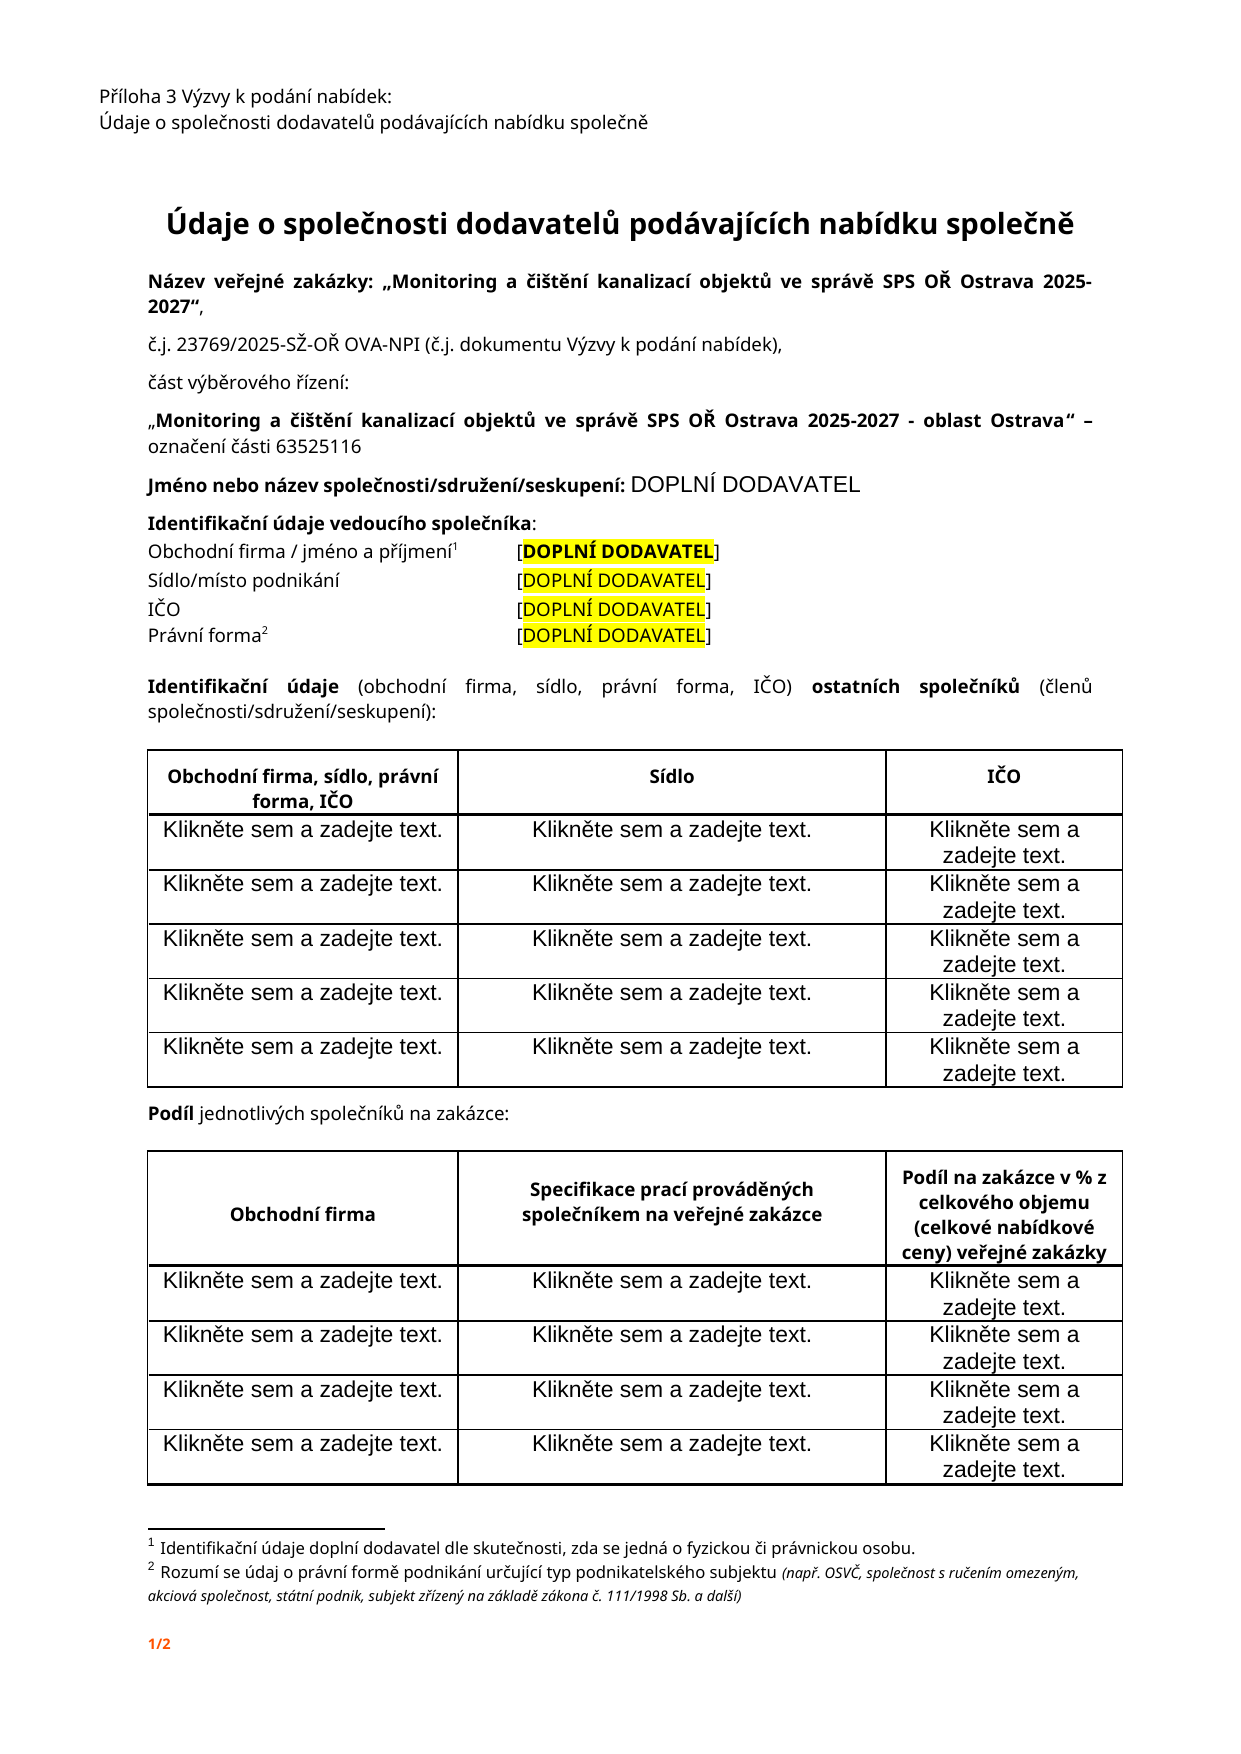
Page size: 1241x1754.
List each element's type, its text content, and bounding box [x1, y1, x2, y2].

text Obchodní firma / jméno a příjmení [148, 536, 1093, 564]
text Identifikační údaje (obchodní firma, sídlo, právní forma, IČO) ostatních společníků (členů společnosti/sdružení/seskupení): [148, 673, 1093, 723]
text Jméno nebo název společnosti/sdružení/seskupení: [148, 471, 1093, 498]
text č.j. 23769/2025-SŽ-OŘ OVA-NPI (č.j. dokumentu Výzvy k podání nabídek), [148, 332, 1093, 357]
text část výběrového řízení: [148, 369, 1093, 395]
table_header Obchodní firma, sídlo, právní forma, IČO [148, 751, 457, 813]
table_header Obchodní firma [148, 1152, 457, 1264]
text Sídlo/místo podnikání [DOPLNÍ DODAVATEL] [148, 564, 1093, 593]
text Identifikační údaje vedoucího společníka: [148, 511, 1093, 536]
table_header Podíl na zakázce v % z celkového objemu (celkové nabídkové ceny) veřejné zakázky [887, 1152, 1122, 1264]
text IČO [148, 593, 1093, 622]
table_header IČO [887, 751, 1122, 813]
title Údaje o společnosti dodavatelů podávajících nabídku společně [148, 203, 1093, 243]
text Právní forma [148, 622, 1093, 648]
table_header Sídlo [459, 751, 885, 813]
text Podíl jednotlivých společníků na zakázce: [148, 1100, 1093, 1150]
text „Monitoring a čištění kanalizací objektů ve správě SPS OŘ Ostrava 2025-2027 - oblast Ostrava“ – označení části 63525116 [148, 408, 1093, 459]
table_header Specifikace prací prováděných společníkem na veřejné zakázce [459, 1152, 885, 1264]
text Název veřejné zakázky: „Monitoring a čištění kanalizací objektů ve správě SPS OŘ Ostrava 2025-2027“, [148, 268, 1093, 319]
